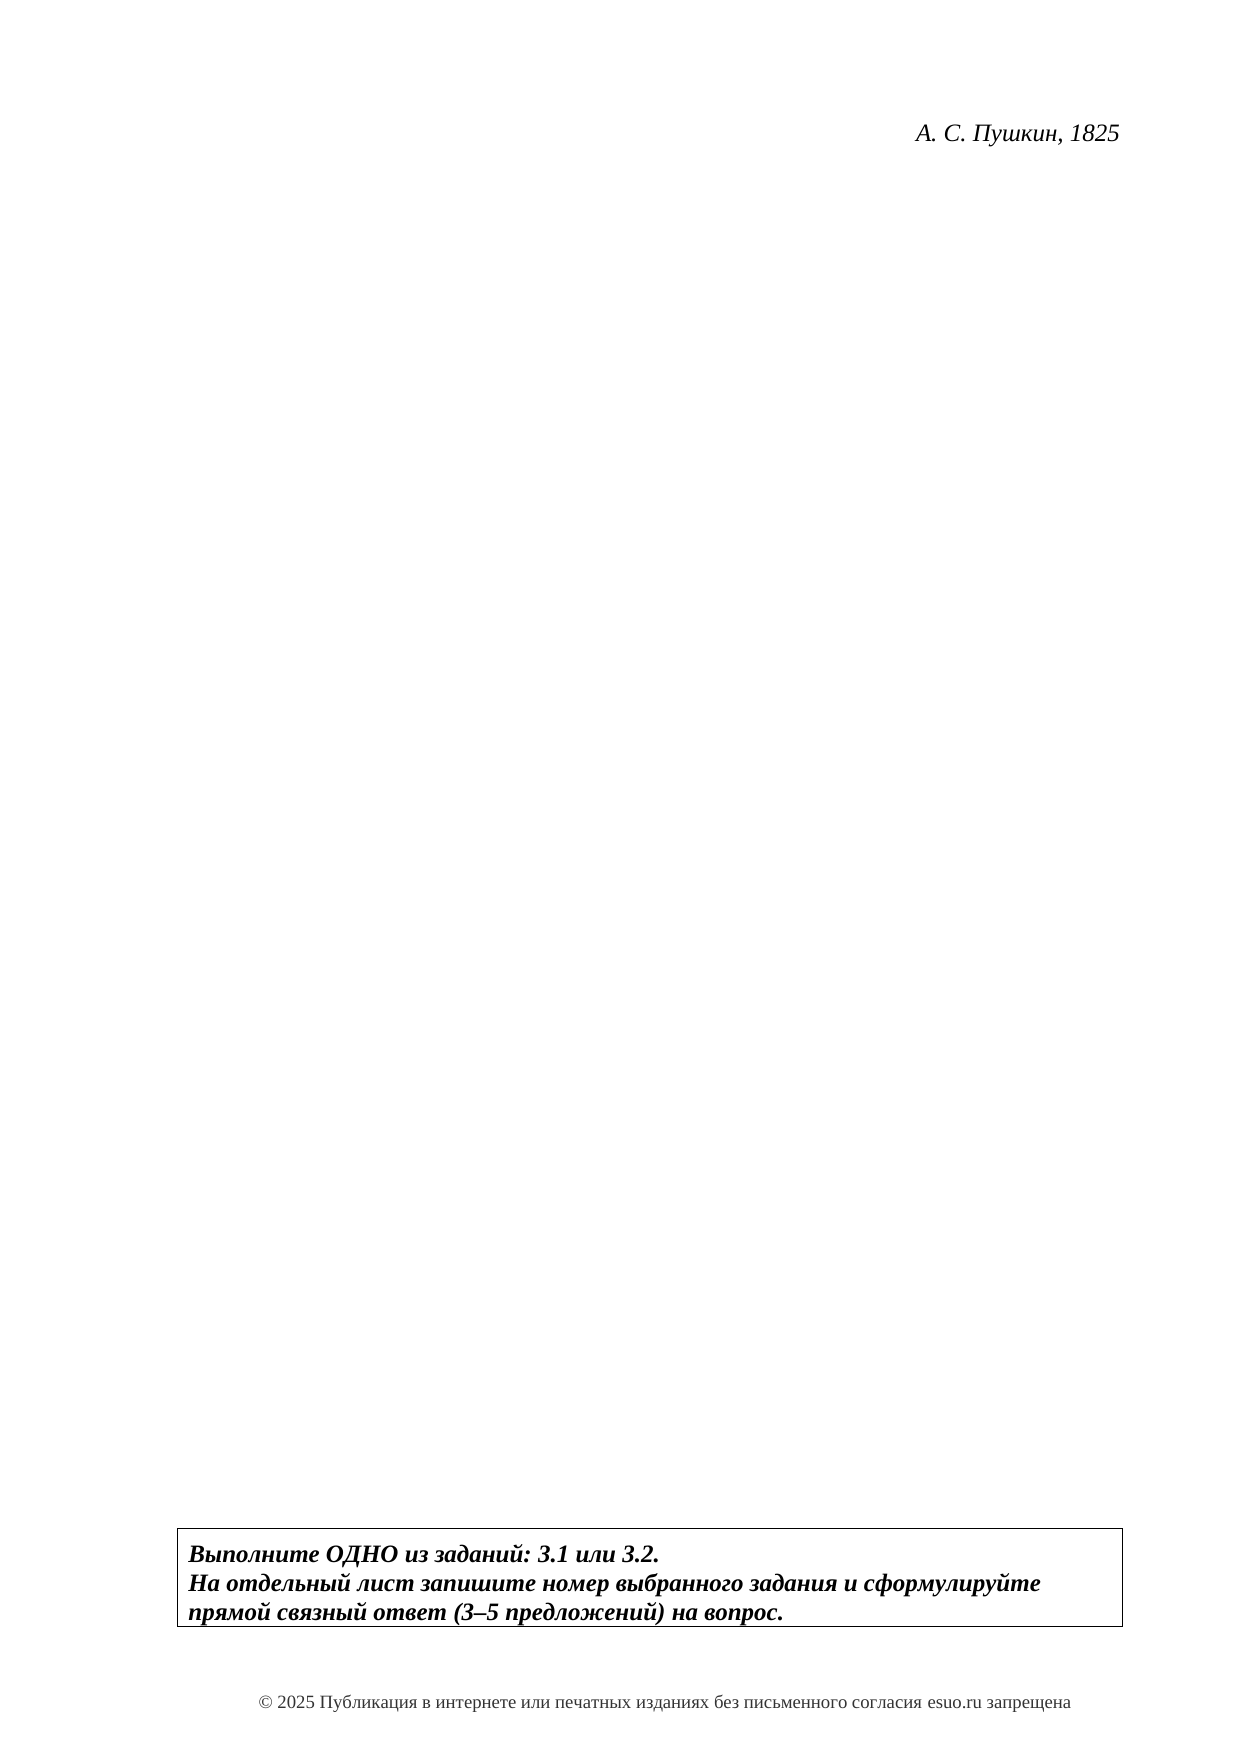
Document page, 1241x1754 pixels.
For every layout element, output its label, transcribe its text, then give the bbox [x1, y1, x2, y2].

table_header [178, 1529, 1122, 1626]
text А. С. Пушкин, 1825 [177, 118, 1122, 147]
